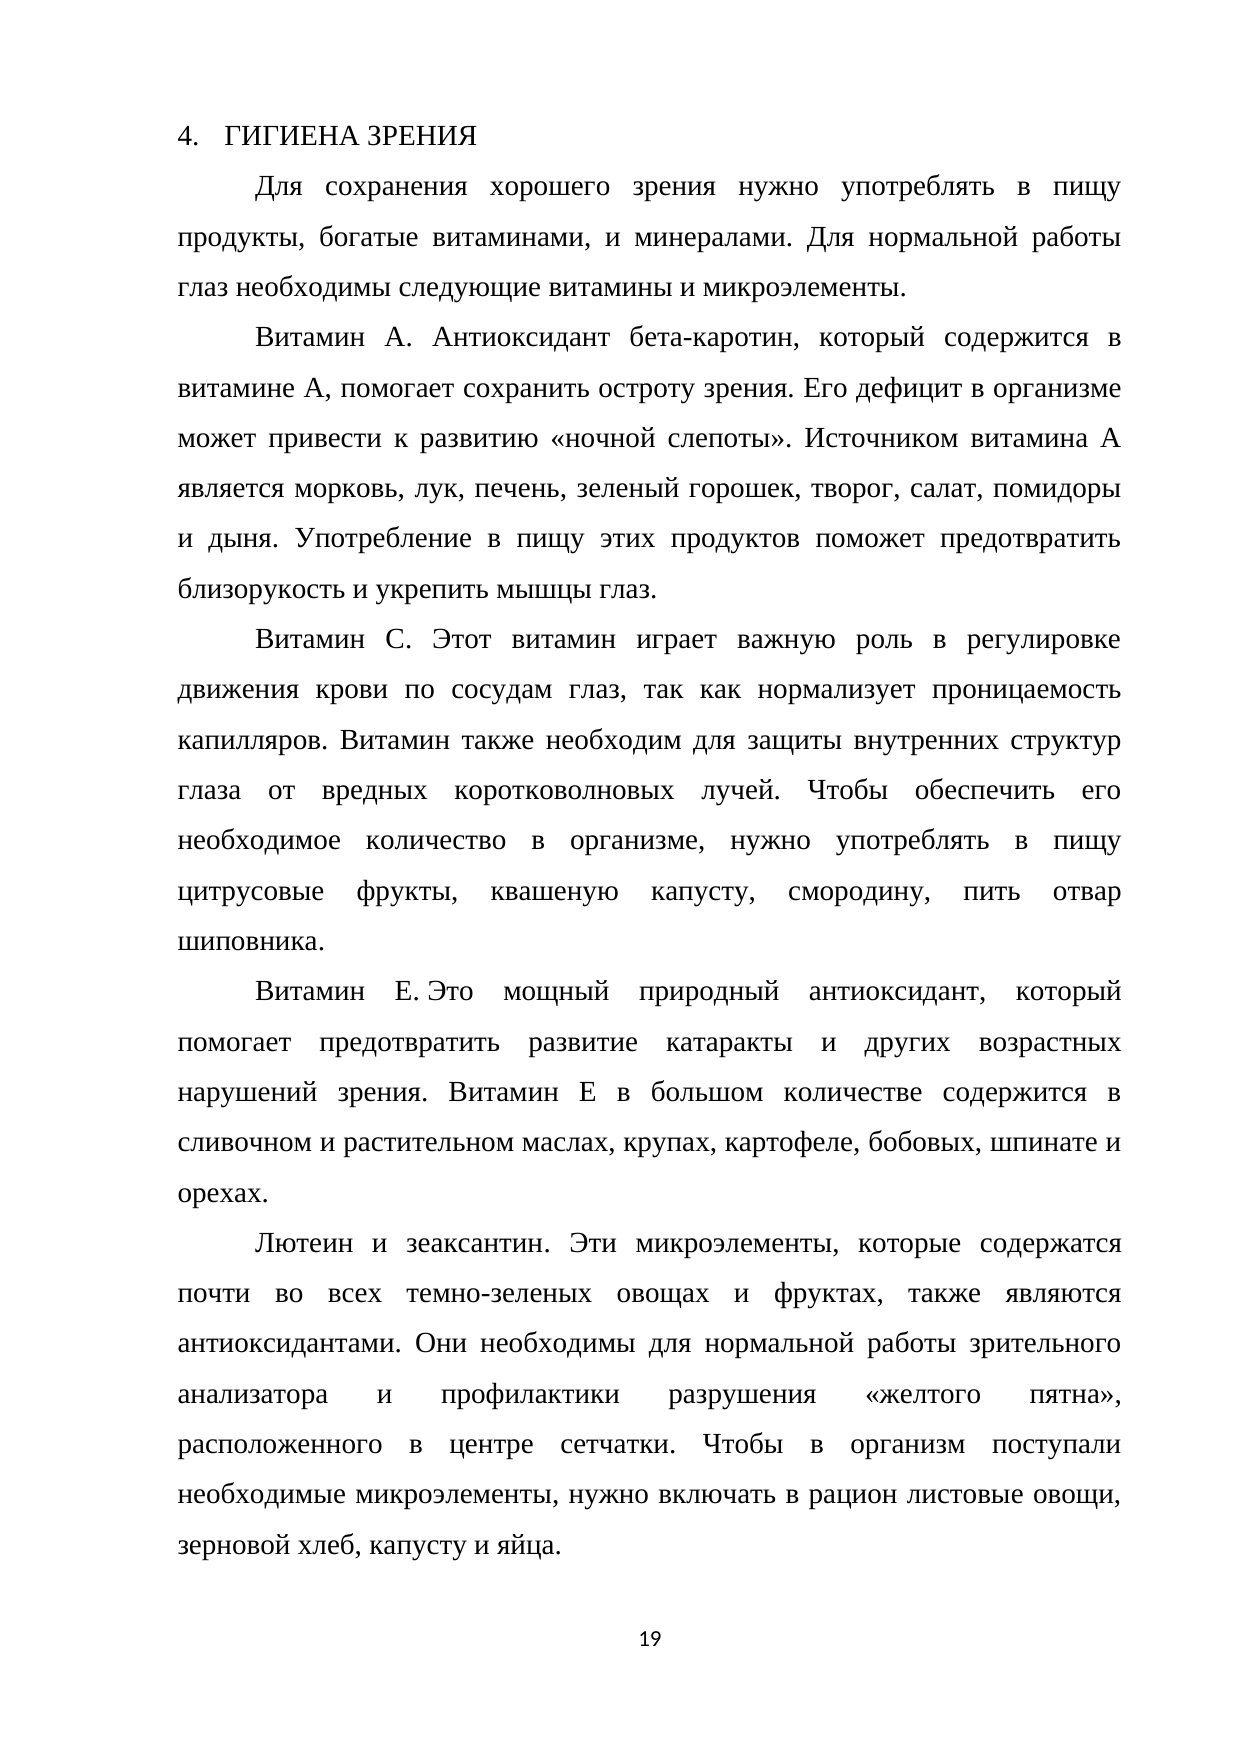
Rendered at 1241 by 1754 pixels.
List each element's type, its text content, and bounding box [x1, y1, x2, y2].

text Витамин E. Это мощный природный антиоксидант, который помогает предотвратить развитие катаракты и других возрастных нарушений зрения. Витамин Е в большом количестве содержится в сливочном и растительном маслах, крупах, картофеле, бобовых, шпинате и орехах. [177, 923, 1122, 1158]
text Для сохранения хорошего зрения нужно употреблять в пищу продукты, богатые витаминами, и минералами. Для нормальной работы глаз необходимы следующие витамины и микроэлементы. [177, 118, 1122, 252]
text Витамин С. Этот витамин играет важную роль в регулировке движения крови по сосудам глаз, так как нормализует проницаемость капилляров. Витамин также необходим для защиты внутренних структур глаза от вредных коротковолновых лучей. Чтобы обеспечить его необходимое количество в организме, нужно употреблять в пищу цитрусовые фрукты, квашеную капусту, смородину, пить отвар шиповника. [177, 571, 1122, 906]
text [177, 1527, 1122, 1611]
text Лютеин и зеаксантин. Эти микроэлементы, которые содержатся почти во всех темно-зеленых овощах и фруктах, также являются антиоксидантами. Они необходимы для нормальной работы зрительного анализатора и профилактики разрушения «желтого пятна», расположенного в центре сетчатки. Чтобы в организм поступали необходимые микроэлементы, нужно включать в рацион листовые овощи, зерновой хлеб, капусту и яйца. [177, 1175, 1122, 1510]
text Витамин А. Антиоксидант бета-каротин, который содержится в витамине A, помогает сохранить остроту зрения. Его дефицит в организме может привести к развитию «ночной слепоты». Источником витамина A является морковь, лук, печень, зеленый горошек, творог, салат, помидоры и дыня. Употребление в пищу этих продуктов поможет предотвратить близорукость и укрепить мышцы глаз. [177, 269, 1122, 554]
